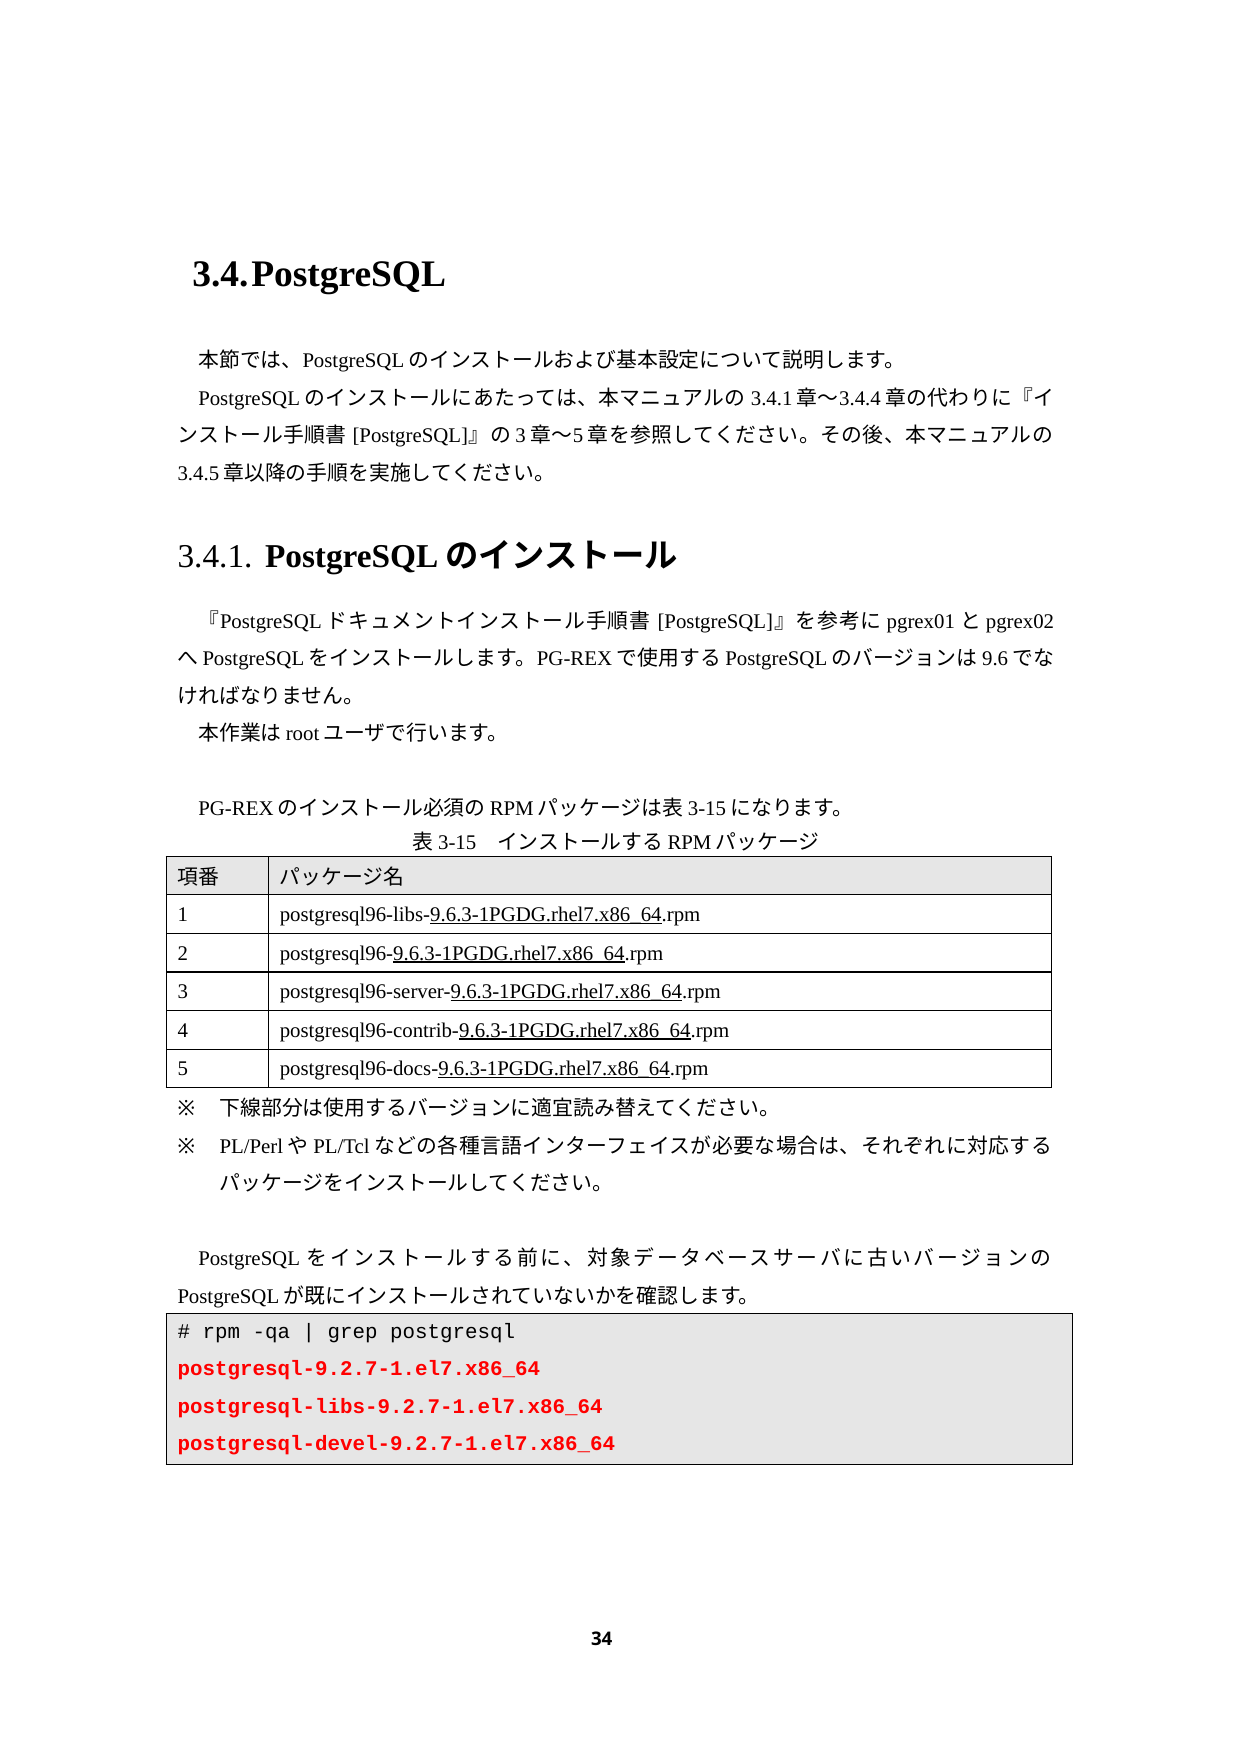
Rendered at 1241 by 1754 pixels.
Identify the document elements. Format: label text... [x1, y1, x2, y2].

table_header # rpm -qa | grep postgresql postgresql-9.2.7-1.el7.x86_64 postgresql-libs-9.2.7-1.el7.x86_64 postgresql-devel-9.2.7-1.el7.x86_64 [167, 1314, 1072, 1464]
table_cell 3 [167, 973, 268, 1010]
table_header パッケージ名 [269, 857, 1051, 894]
subtitle PostgreSQL [192, 236, 1063, 311]
list PL/PerlやPL/Tclなどの各種言語インターフェイスが必要な場合は、それぞれに対応するパッケージをインストールしてください。 [177, 1126, 1054, 1201]
table_cell 1 [167, 895, 268, 933]
table_cell postgresql96-docs-9.6.3-1PGDG.rhel7.x86_64.rpm [269, 1050, 1051, 1087]
text PostgreSQLをインストールする前に、対象データベースサーバに古いバージョンのPostgreSQLが既にインストールされていないかを確認します。 [177, 1238, 1054, 1313]
table_cell 4 [167, 1011, 268, 1048]
list 下線部分は使用するバージョンに適宜読み替えてください。 [177, 1088, 1054, 1126]
table_cell 2 [167, 934, 268, 971]
table_cell postgresql96-9.6.3-1PGDG.rhel7.x86_64.rpm [269, 934, 1051, 971]
table_cell postgresql96-contrib-9.6.3-1PGDG.rhel7.x86_64.rpm [269, 1011, 1051, 1048]
text 『]』を参考にpgrex01とpgrex02へPostgreSQLをインストールします。PG-REXで使用するPostgreSQLのバージョンは9.6でなければなりません。 [177, 601, 1054, 713]
table_cell 5 [167, 1050, 268, 1087]
table_cell postgresql96-server-9.6.3-1PGDG.rhel7.x86_64.rpm [269, 973, 1051, 1010]
table_header 項番 [167, 857, 268, 894]
text 本作業はrootユーザで行います。 [177, 713, 1054, 751]
subtitle PostgreSQLのインストール [177, 515, 1063, 590]
table_cell postgresql96-libs-9.6.3-1PGDG.rhel7.x86_64.rpm [269, 895, 1051, 933]
text 本節では、PostgreSQLのインストールおよび基本設定について説明します。 [177, 340, 1054, 378]
